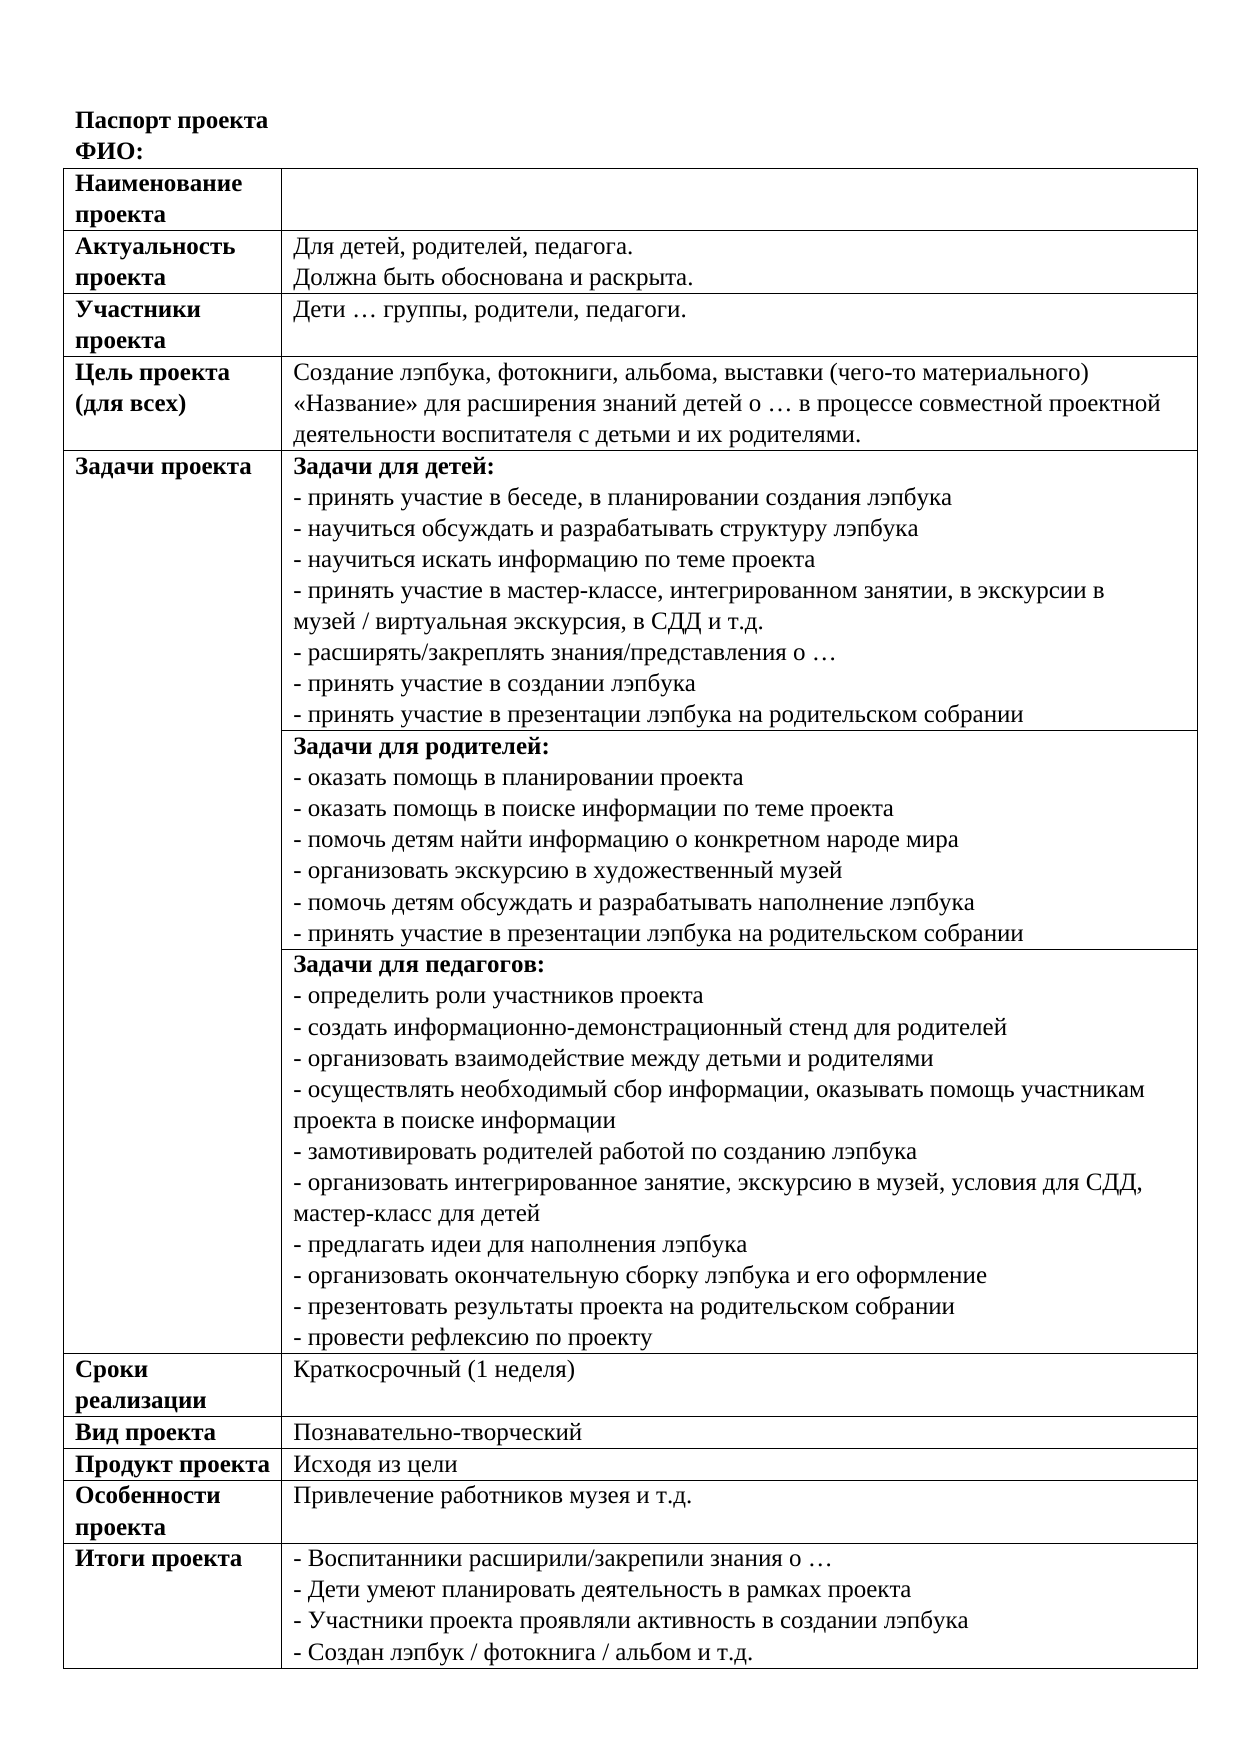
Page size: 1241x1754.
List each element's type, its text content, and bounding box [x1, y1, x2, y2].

table_cell Познавательно-творческий [282, 1417, 1197, 1448]
table_cell Исходя из цели [282, 1449, 1197, 1479]
table_cell Создание лэпбука, фотокниги, альбома, выставки (чего-то материального) «Название» для расширения знаний детей о … в процессе совместной проектной деятельности воспитателя с детьми и их родителями. [282, 357, 1197, 450]
table_cell Актуальность проекта [64, 231, 281, 293]
table_header Наименование проекта [64, 169, 281, 230]
text ФИО: [75, 136, 1165, 165]
table_cell Задачи проекта [64, 451, 281, 1353]
table_cell Задачи для детей: - принять участие в беседе, в планировании создания лэпбука - научиться обсуждать и разрабатывать структуру лэпбука - научиться искать информацию по теме проекта - принять участие в мастер-классе, интегрированном занятии, в экскурсии в музей / виртуальная экскурсия, в СДД и т.д. - расширять/закреплять знания/представления о … - принять участие в создании лэпбука - принять участие в презентации лэпбука на родительском собрании [282, 451, 1197, 730]
table_cell Задачи для родителей: - оказать помощь в планировании проекта - оказать помощь в поиске информации по теме проекта - помочь детям найти информацию о конкретном народе мира - организовать экскурсию в художественный музей - помочь детям обсуждать и разрабатывать наполнение лэпбука - принять участие в презентации лэпбука на родительском собрании [282, 731, 1197, 948]
table_cell Особенности проекта [64, 1481, 281, 1542]
table_cell Дети … группы, родители, педагоги. [282, 294, 1197, 356]
table_cell Задачи для педагогов: - определить роли участников проекта - создать информационно-демонстрационный стенд для родителей - организовать взаимодействие между детьми и родителями - осуществлять необходимый сбор информации, оказывать помощь участникам проекта в поиске информации - замотивировать родителей работой по созданию лэпбука - организовать интегрированное занятие, экскурсию в музей, условия для СДД, мастер-класс для детей - предлагать идеи для наполнения лэпбука - организовать окончательную сборку лэпбука и его оформление - презентовать результаты проекта на родительском собрании - провести рефлексию по проекту [282, 950, 1197, 1353]
table_cell Вид проекта [64, 1417, 281, 1448]
table_cell Участники проекта [64, 294, 281, 356]
table_header [282, 169, 1197, 230]
table_cell Итоги проекта [64, 1544, 281, 1667]
table_cell Краткосрочный (1 неделя) [282, 1354, 1197, 1416]
table_cell - Воспитанники расширили/закрепили знания о … - Дети умеют планировать деятельность в рамках проекта - Участники проекта проявляли активность в создании лэпбука - Создан лэпбук / фотокнига / альбом и т.д. [282, 1544, 1197, 1667]
table_cell Привлечение работников музея и т.д. [282, 1481, 1197, 1542]
table_cell Для детей, родителей, педагога. Должна быть обоснована и раскрыта. [282, 231, 1197, 293]
table_cell Цель проекта (для всех) [64, 357, 281, 450]
table_cell Сроки реализации [64, 1354, 281, 1416]
table_cell Продукт проекта [64, 1449, 281, 1479]
text Паспорт проекта [75, 105, 1165, 134]
